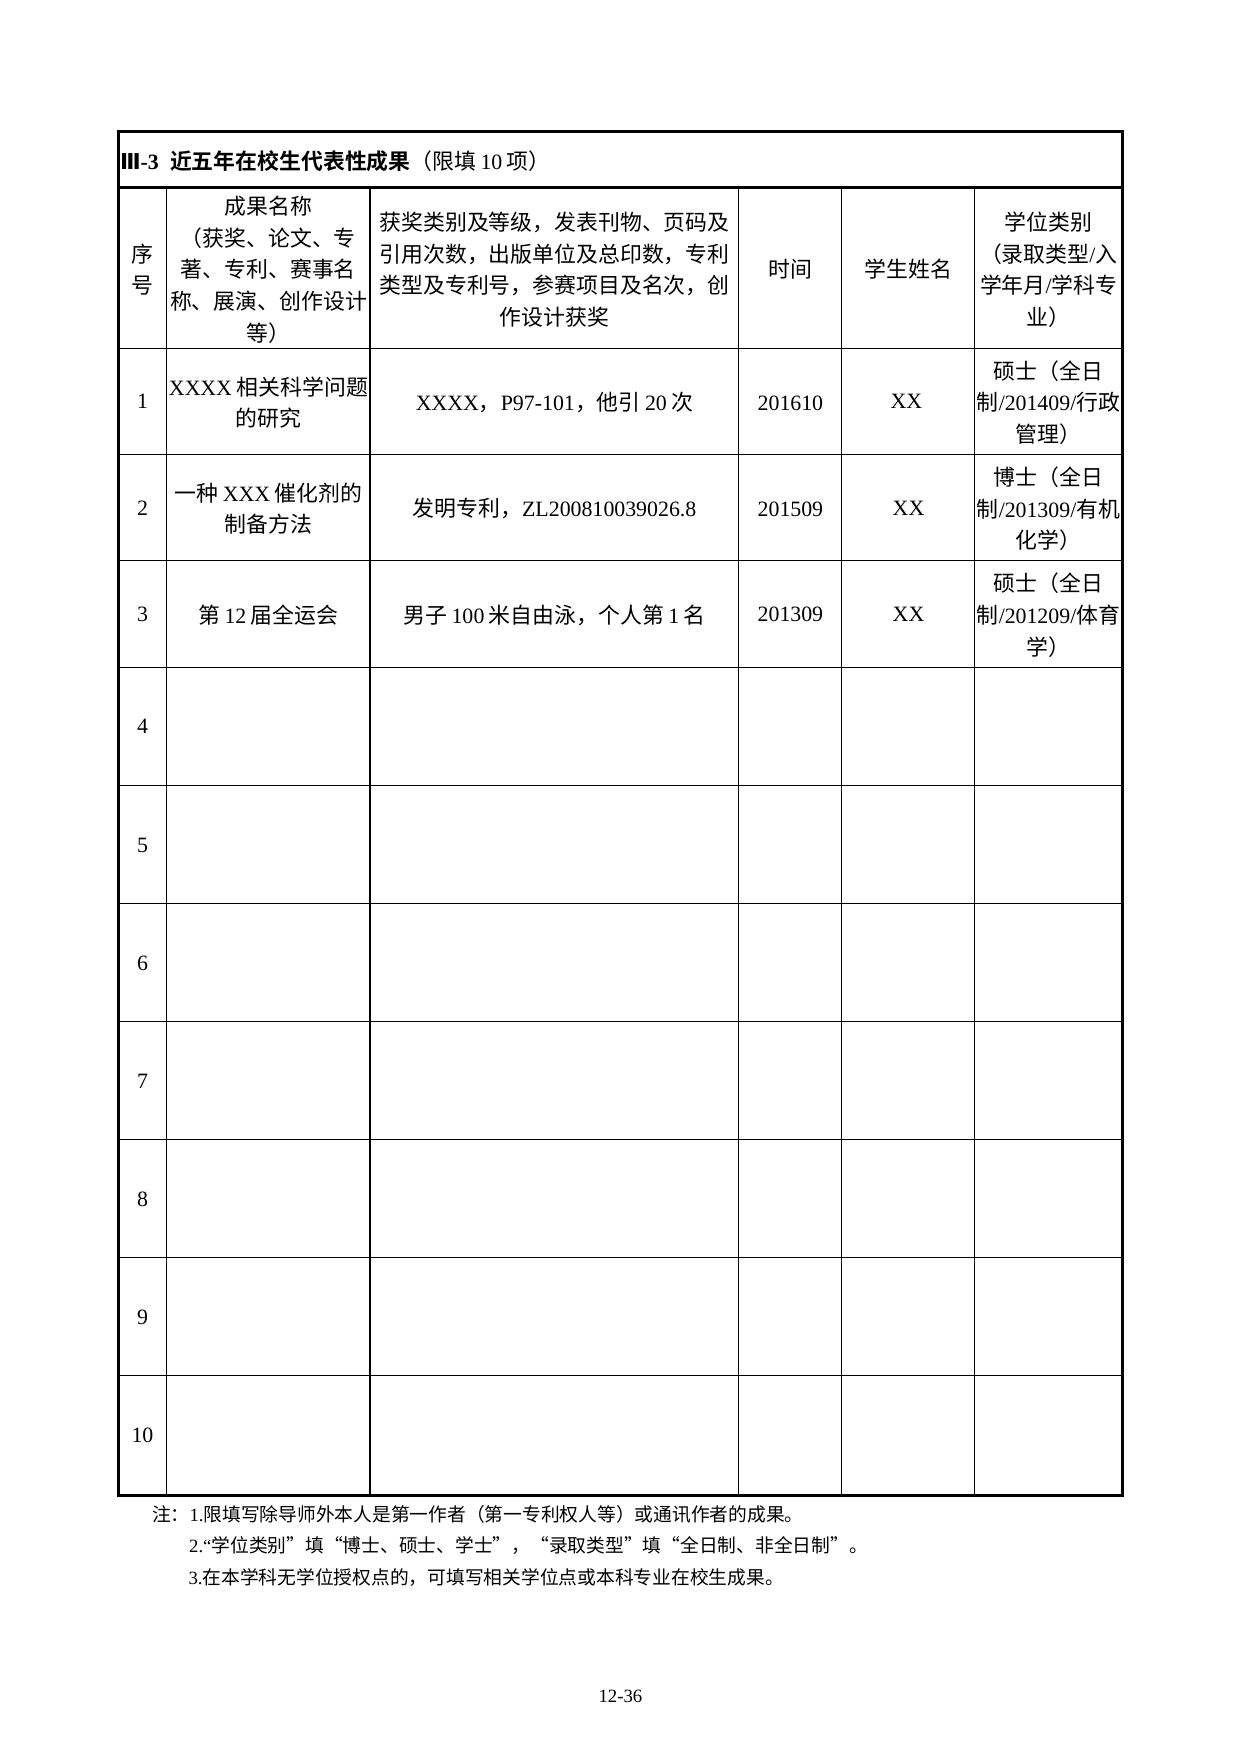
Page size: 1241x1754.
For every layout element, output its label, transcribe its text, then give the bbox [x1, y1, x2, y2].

table_cell 7 [120, 1022, 166, 1139]
table_cell XX [842, 455, 974, 560]
table_cell 201309 [739, 561, 841, 667]
table_cell 男子100米自由泳，个人第1名 [371, 561, 738, 667]
table_cell 3 [120, 561, 166, 667]
table_cell XX [842, 349, 974, 454]
table_cell [975, 1258, 1121, 1375]
table_cell 硕士（全日制/201209/体育学） [975, 561, 1121, 667]
table_cell 发明专利，ZL200810039026.8 [371, 455, 738, 560]
table_cell 博士（全日制/201309/有机化学） [975, 455, 1121, 560]
table_cell [842, 1022, 974, 1139]
table_cell [167, 1376, 369, 1493]
table_cell 201509 [739, 455, 841, 560]
table_header Ⅲ-3 近五年在校生代表性成果（限填10项） [120, 133, 1121, 186]
table_cell [167, 786, 369, 903]
table_cell [975, 1022, 1121, 1139]
table_cell [371, 904, 738, 1021]
table_cell 硕士（全日制/201409/行政管理） [975, 349, 1121, 454]
table_cell [739, 668, 841, 785]
table_cell 序 号 [120, 189, 166, 347]
table_cell 学生姓名 [842, 189, 974, 347]
table_cell XXXX相关科学问题的研究 [167, 349, 369, 454]
table_cell [371, 1022, 738, 1139]
table_cell [371, 1258, 738, 1375]
table_cell XXXX，P97-101，他引20次 [371, 349, 738, 454]
table_cell [842, 1258, 974, 1375]
table_cell [371, 1376, 738, 1493]
table_cell [371, 786, 738, 903]
table_cell 4 [120, 668, 166, 785]
table_cell 9 [120, 1258, 166, 1375]
table_cell 10 [120, 1376, 166, 1493]
text 注：1.限填写除导师外本人是第一作者（第一专利权人等）或通讯作者的成果。 [152, 1497, 1110, 1528]
table_cell XX [842, 561, 974, 667]
table_cell [739, 904, 841, 1021]
table_cell 成果名称 （获奖、论文、专著、专利、赛事名称、展演、创作设计等） [167, 189, 369, 347]
table_cell [167, 904, 369, 1021]
table_cell 2 [120, 455, 166, 560]
text 3.在本学科无学位授权点的，可填写相关学位点或本科专业在校生成果。 [130, 1559, 1110, 1590]
table_cell [167, 1258, 369, 1375]
table_cell [739, 1022, 841, 1139]
table_cell [975, 1376, 1121, 1493]
table_cell 5 [120, 786, 166, 903]
table_cell [371, 1140, 738, 1257]
table_cell [167, 668, 369, 785]
table_cell [842, 668, 974, 785]
table_cell [842, 1376, 974, 1493]
table_cell 获奖类别及等级，发表刊物、页码及引用次数，出版单位及总印数，专利类型及专利号，参赛项目及名次，创作设计获奖 [371, 189, 738, 347]
table_cell [842, 786, 974, 903]
table_cell 学位类别 （录取类型/入学年月/学科专业） [975, 189, 1121, 347]
table_cell [167, 1022, 369, 1139]
table_cell [975, 668, 1121, 785]
text 2.“学位类别”填“博士、硕士、学士”，“录取类型”填“全日制、非全日制”。 [130, 1528, 1110, 1559]
table_cell [739, 1140, 841, 1257]
table_cell 第12届全运会 [167, 561, 369, 667]
table_cell [371, 668, 738, 785]
table_cell 8 [120, 1140, 166, 1257]
table_cell [842, 1140, 974, 1257]
table_cell 一种XXX催化剂的 制备方法 [167, 455, 369, 560]
table_cell 1 [120, 349, 166, 454]
table_cell [739, 1376, 841, 1493]
table_cell 时间 [739, 189, 841, 347]
table_cell 6 [120, 904, 166, 1021]
table_cell [975, 1140, 1121, 1257]
table_cell 201610 [739, 349, 841, 454]
table_cell [975, 786, 1121, 903]
table_cell [739, 1258, 841, 1375]
table_cell [975, 904, 1121, 1021]
table_cell [739, 786, 841, 903]
table_cell [842, 904, 974, 1021]
table_cell [167, 1140, 369, 1257]
